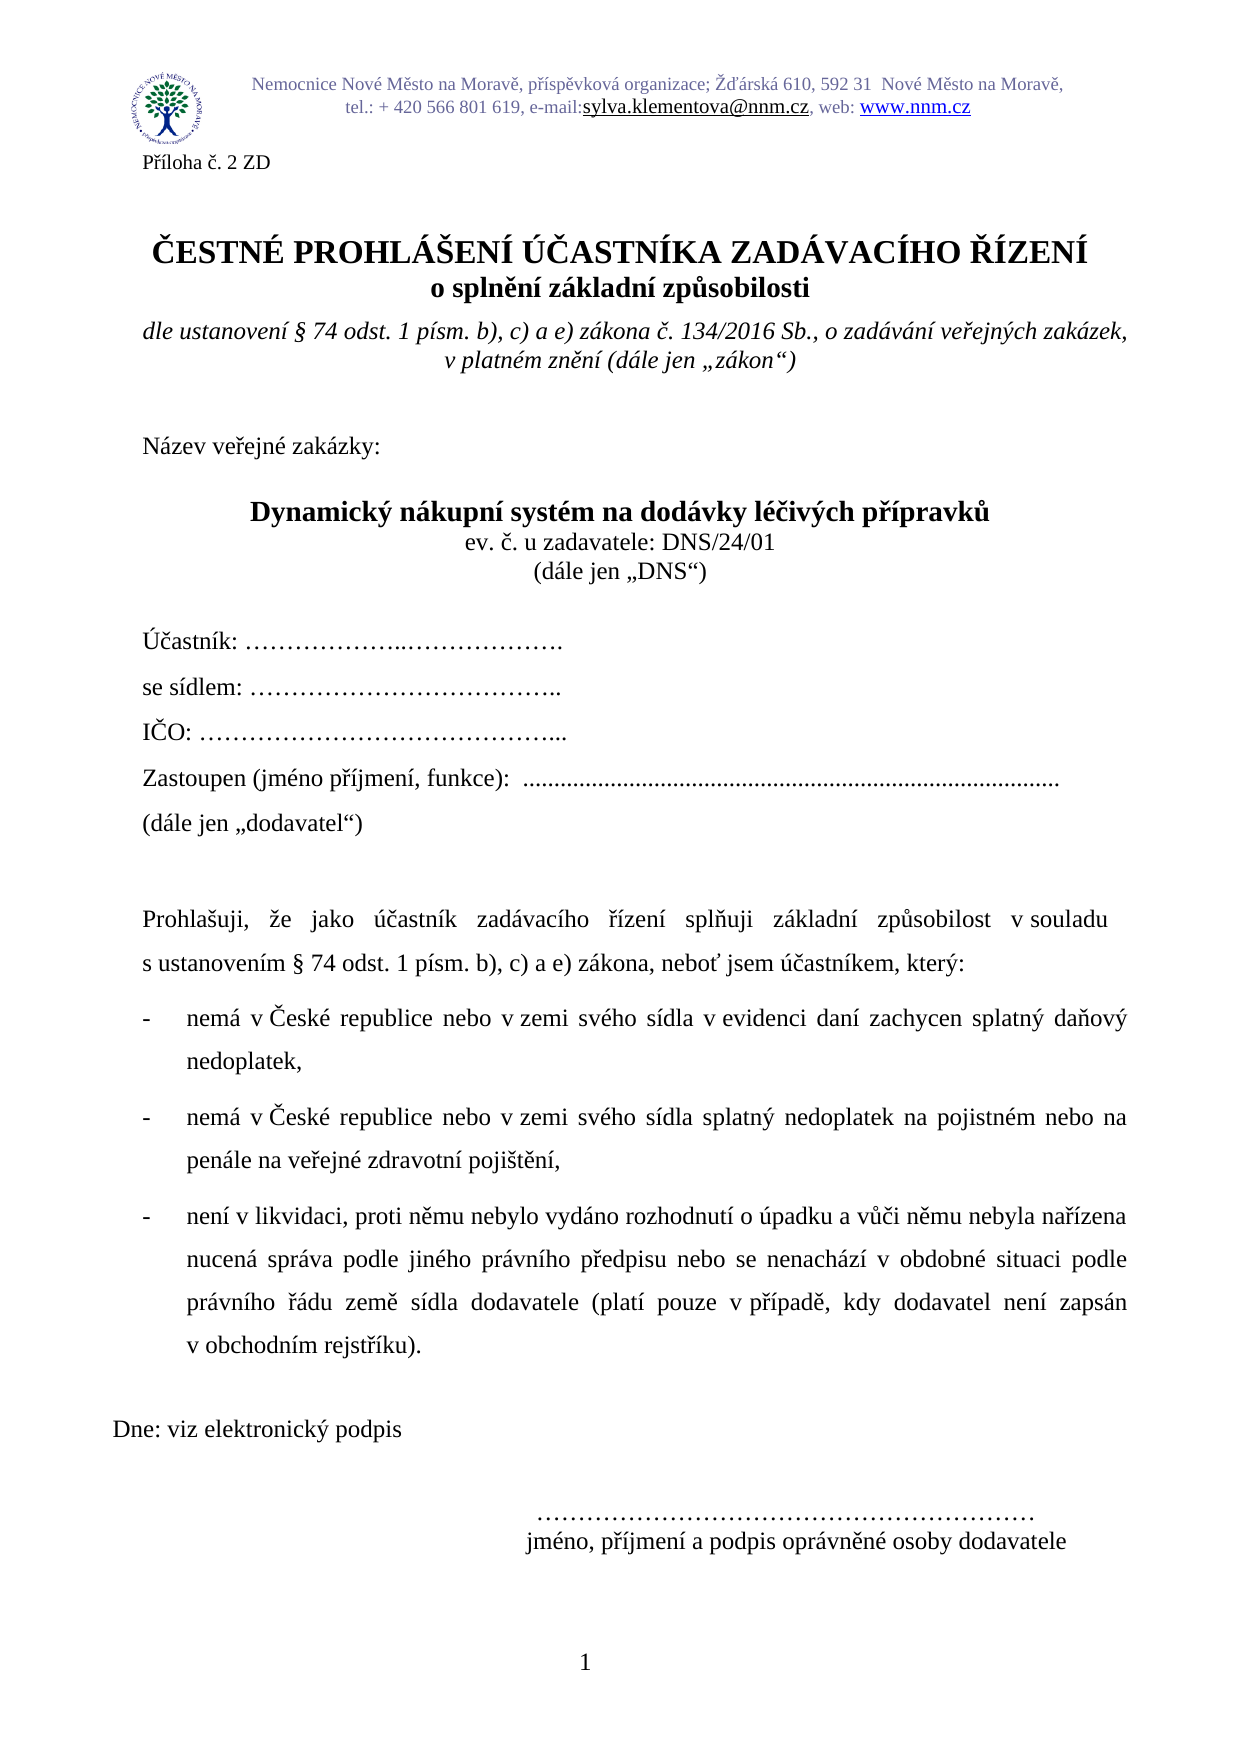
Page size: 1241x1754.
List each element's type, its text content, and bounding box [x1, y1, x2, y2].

text ev. č. u zadavatele: DNS/24/01 [112, 527, 1128, 556]
text Dne: viz elektronický podpis [112, 1414, 1128, 1443]
text IČO: ……………………………………... [112, 717, 1128, 746]
subtitle …………………………………………………… [334, 1501, 1128, 1526]
text o splnění základní způsobilosti [112, 270, 1128, 304]
text se sídlem: ……………………………….. [112, 672, 1128, 700]
text dle ustanovení § 74 odst. 1 písm. b), c) a e) zákona č. 134/2016 Sb., o zadávání veřejných zakázek, v platném znění (dále jen „zákon“) [112, 316, 1128, 374]
subtitle Příloha č. 2 ZD [112, 150, 1128, 174]
text (dále jen „DNS“) [112, 556, 1128, 585]
text ČESTNÉ PROHLÁŠENÍ ÚČASTNÍKA ZADÁVACÍHO ŘÍZENÍ [112, 232, 1128, 270]
text (dále jen „dodavatel“) [112, 808, 1128, 837]
text jméno, příjmení a podpis oprávněné osoby dodavatele [260, 1526, 1231, 1554]
text Účastník: ………………..………………. [112, 626, 1128, 655]
text Název veřejné zakázky: [112, 431, 1128, 460]
text Prohlašuji, že jako účastník zadávacího řízení splňuji základní způsobilost v souladu s ustanovením § 74 odst. 1 písm. b), c) a e) zákona, neboť jsem účastníkem, který: [142, 904, 1128, 976]
list nemá v České republice nebo v zemi svého sídla splatný nedoplatek na pojistném nebo na penále na veřejné zdravotní pojištění, [142, 1102, 1128, 1174]
list není v likvidaci, proti němu nebylo vydáno rozhodnutí o úpadku a vůči němu nebyla nařízena nucená správa podle jiného právního předpisu nebo se nenachází v obdobné situaci podle právního řádu země sídla dodavatele (platí pouze v případě, kdy dodavatel není zapsán v obchodním rejstříku). [142, 1201, 1128, 1359]
text Dynamický nákupní systém na dodávky léčivých přípravků [112, 494, 1128, 527]
text Zastoupen (jméno příjmení, funkce): ...................................................................................... [112, 763, 1128, 791]
list nemá v České republice nebo v zemi svého sídla v evidenci daní zachycen splatný daňový nedoplatek, [142, 1003, 1128, 1075]
